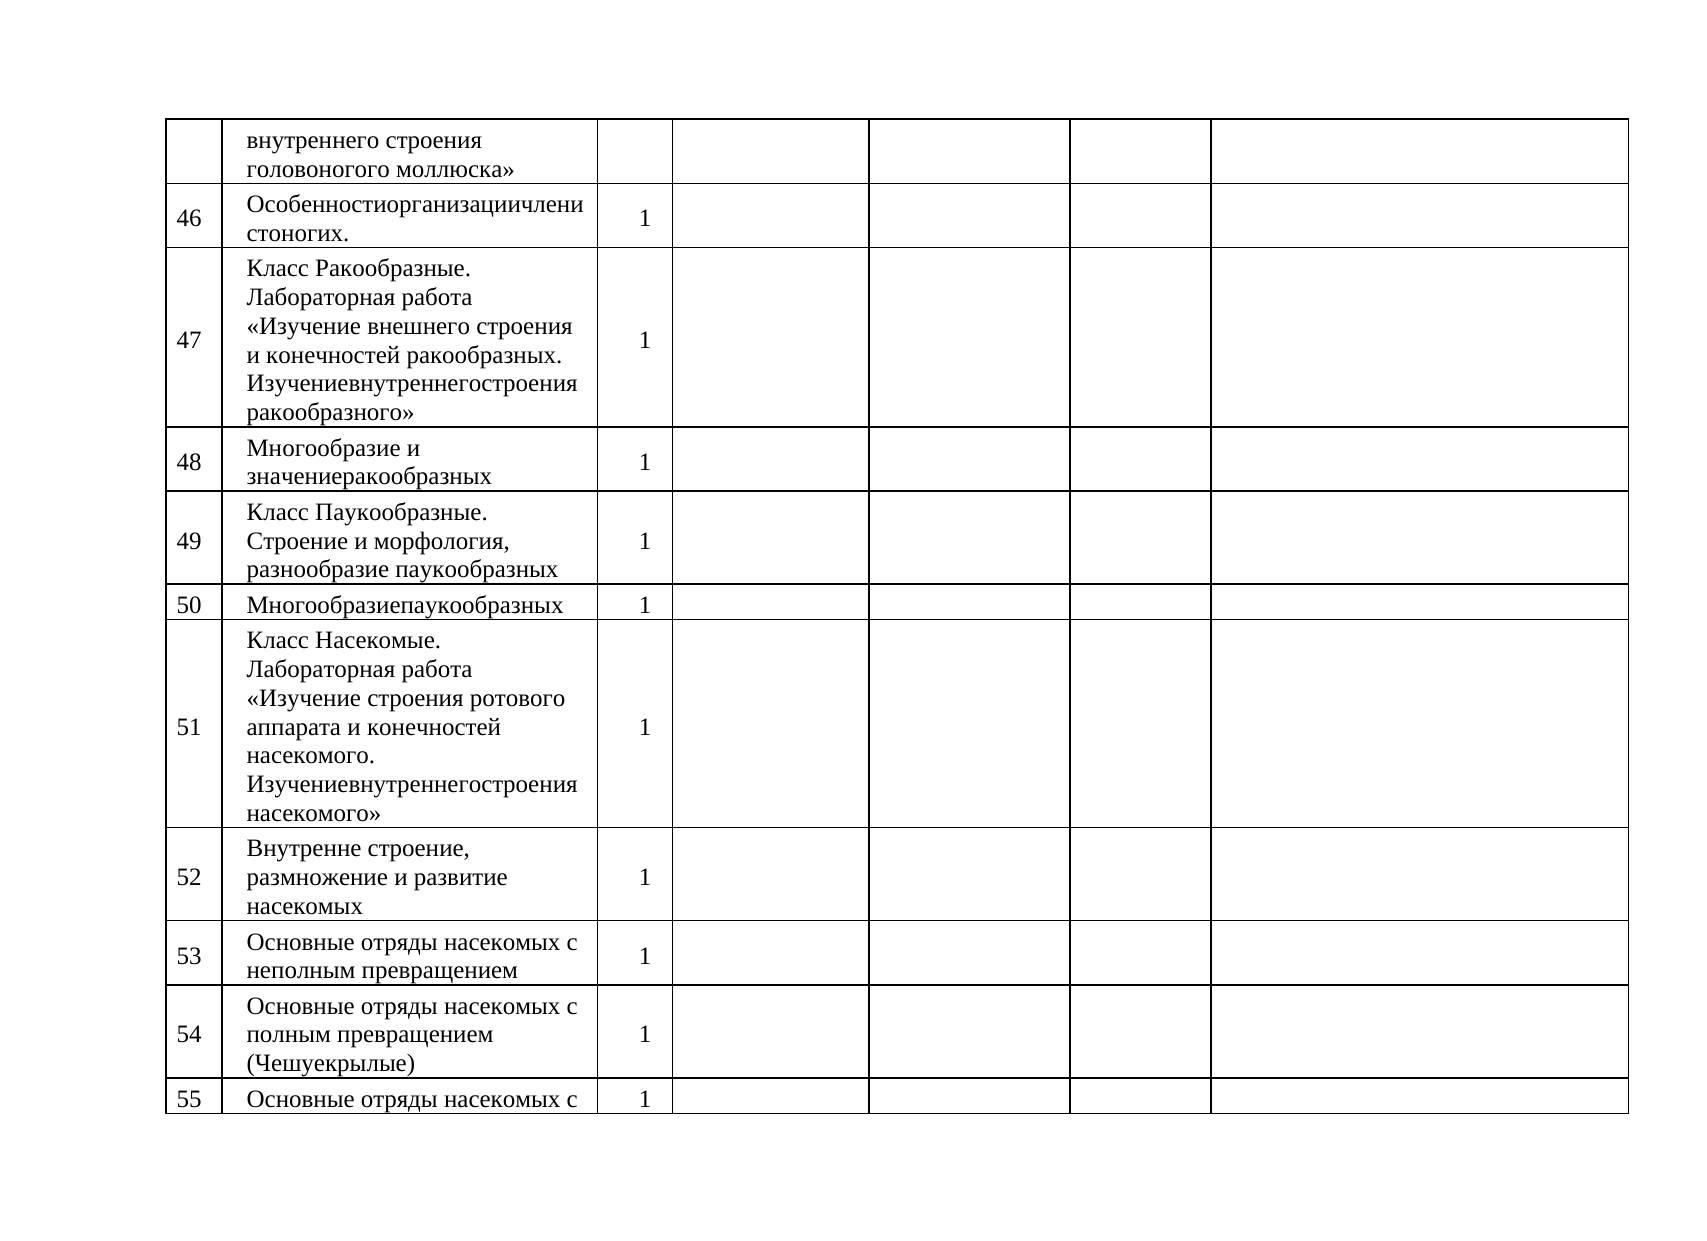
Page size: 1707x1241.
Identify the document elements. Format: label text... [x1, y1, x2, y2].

table_cell [673, 986, 868, 1077]
table_cell 45 [167, 120, 221, 182]
table_cell 1 [598, 828, 672, 920]
table_cell [1212, 120, 1628, 182]
table_cell [673, 428, 868, 490]
table_cell [870, 585, 1069, 619]
table_cell [1212, 428, 1628, 490]
table_cell 1 [598, 248, 672, 426]
table_cell [870, 1079, 1069, 1113]
table_cell 51 [167, 620, 221, 827]
table_cell [1212, 828, 1628, 920]
table_cell Многообразие и значениеракообразных [223, 428, 597, 490]
table_cell Класс Паукообразные. Строение и морфология, разнообразие паукообразных [223, 492, 597, 583]
table_cell 1 [598, 986, 672, 1077]
table_cell Особенностиорганизациичленистоногих. [223, 184, 597, 247]
table_cell 53 [167, 921, 221, 984]
table_cell 1 [598, 921, 672, 984]
table_cell [1071, 120, 1210, 182]
table_cell [1071, 620, 1210, 827]
table_cell [673, 921, 868, 984]
table_cell [1071, 248, 1210, 426]
table_cell 52 [167, 828, 221, 920]
table_cell Основные отряды насекомых с полным превращением (Чешуекрылые) [223, 986, 597, 1077]
table_cell [1212, 620, 1628, 827]
table_cell [1212, 184, 1628, 247]
table_cell [870, 828, 1069, 920]
table_cell [1071, 921, 1210, 984]
table_cell 1 [598, 620, 672, 827]
table_cell Класс Насекомые. Лабораторная работа «Изучение строения ротового аппарата и конечностей насекомого. Изучениевнутреннегостроениянасекомого» [223, 620, 597, 827]
table_cell Основные отряды насекомых с неполным превращением [223, 921, 597, 984]
table_cell [673, 120, 868, 182]
table_cell [870, 492, 1069, 583]
table_cell 1 [598, 120, 672, 182]
table_cell Многообразиепаукообразных [223, 585, 597, 619]
table_cell [870, 248, 1069, 426]
table_cell 54 [167, 986, 221, 1077]
table_cell [1071, 428, 1210, 490]
table_cell [870, 184, 1069, 247]
table_cell [673, 620, 868, 827]
table_cell 1 [598, 184, 672, 247]
table_cell [870, 921, 1069, 984]
table_cell [1212, 248, 1628, 426]
table_cell [1071, 585, 1210, 619]
table_cell [870, 120, 1069, 182]
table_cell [223, 120, 597, 182]
table_cell [1212, 986, 1628, 1077]
table_cell [1212, 1079, 1628, 1113]
table_cell [1212, 921, 1628, 984]
table_cell 55 [167, 1079, 221, 1113]
table_cell [1071, 828, 1210, 920]
table_cell 1 [598, 428, 672, 490]
table_cell 48 [167, 428, 221, 490]
table_cell 1 [598, 585, 672, 619]
table_cell 1 [598, 1079, 672, 1113]
table_cell [1212, 492, 1628, 583]
table_cell 50 [167, 585, 221, 619]
table_cell 46 [167, 184, 221, 247]
table_cell Внутренне строение, размножение и развитие насекомых [223, 828, 597, 920]
table_cell [1212, 585, 1628, 619]
table_cell [870, 986, 1069, 1077]
table_cell [870, 620, 1069, 827]
table_cell [1071, 492, 1210, 583]
table_cell [1071, 986, 1210, 1077]
table_cell [1071, 1079, 1210, 1113]
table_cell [223, 1079, 597, 1113]
table_cell [673, 585, 868, 619]
table_cell [1071, 184, 1210, 247]
table_cell 49 [167, 492, 221, 583]
table_cell [673, 492, 868, 583]
table_cell Класс Ракообразные. Лабораторная работа «Изучение внешнего строения и конечностей ракообразных. Изучениевнутреннегостроенияракообразного» [223, 248, 597, 426]
table_cell [673, 248, 868, 426]
table_cell [673, 184, 868, 247]
table_cell [673, 1079, 868, 1113]
table_cell 1 [598, 492, 672, 583]
table_cell [673, 828, 868, 920]
table_cell 47 [167, 248, 221, 426]
table_cell [870, 428, 1069, 490]
